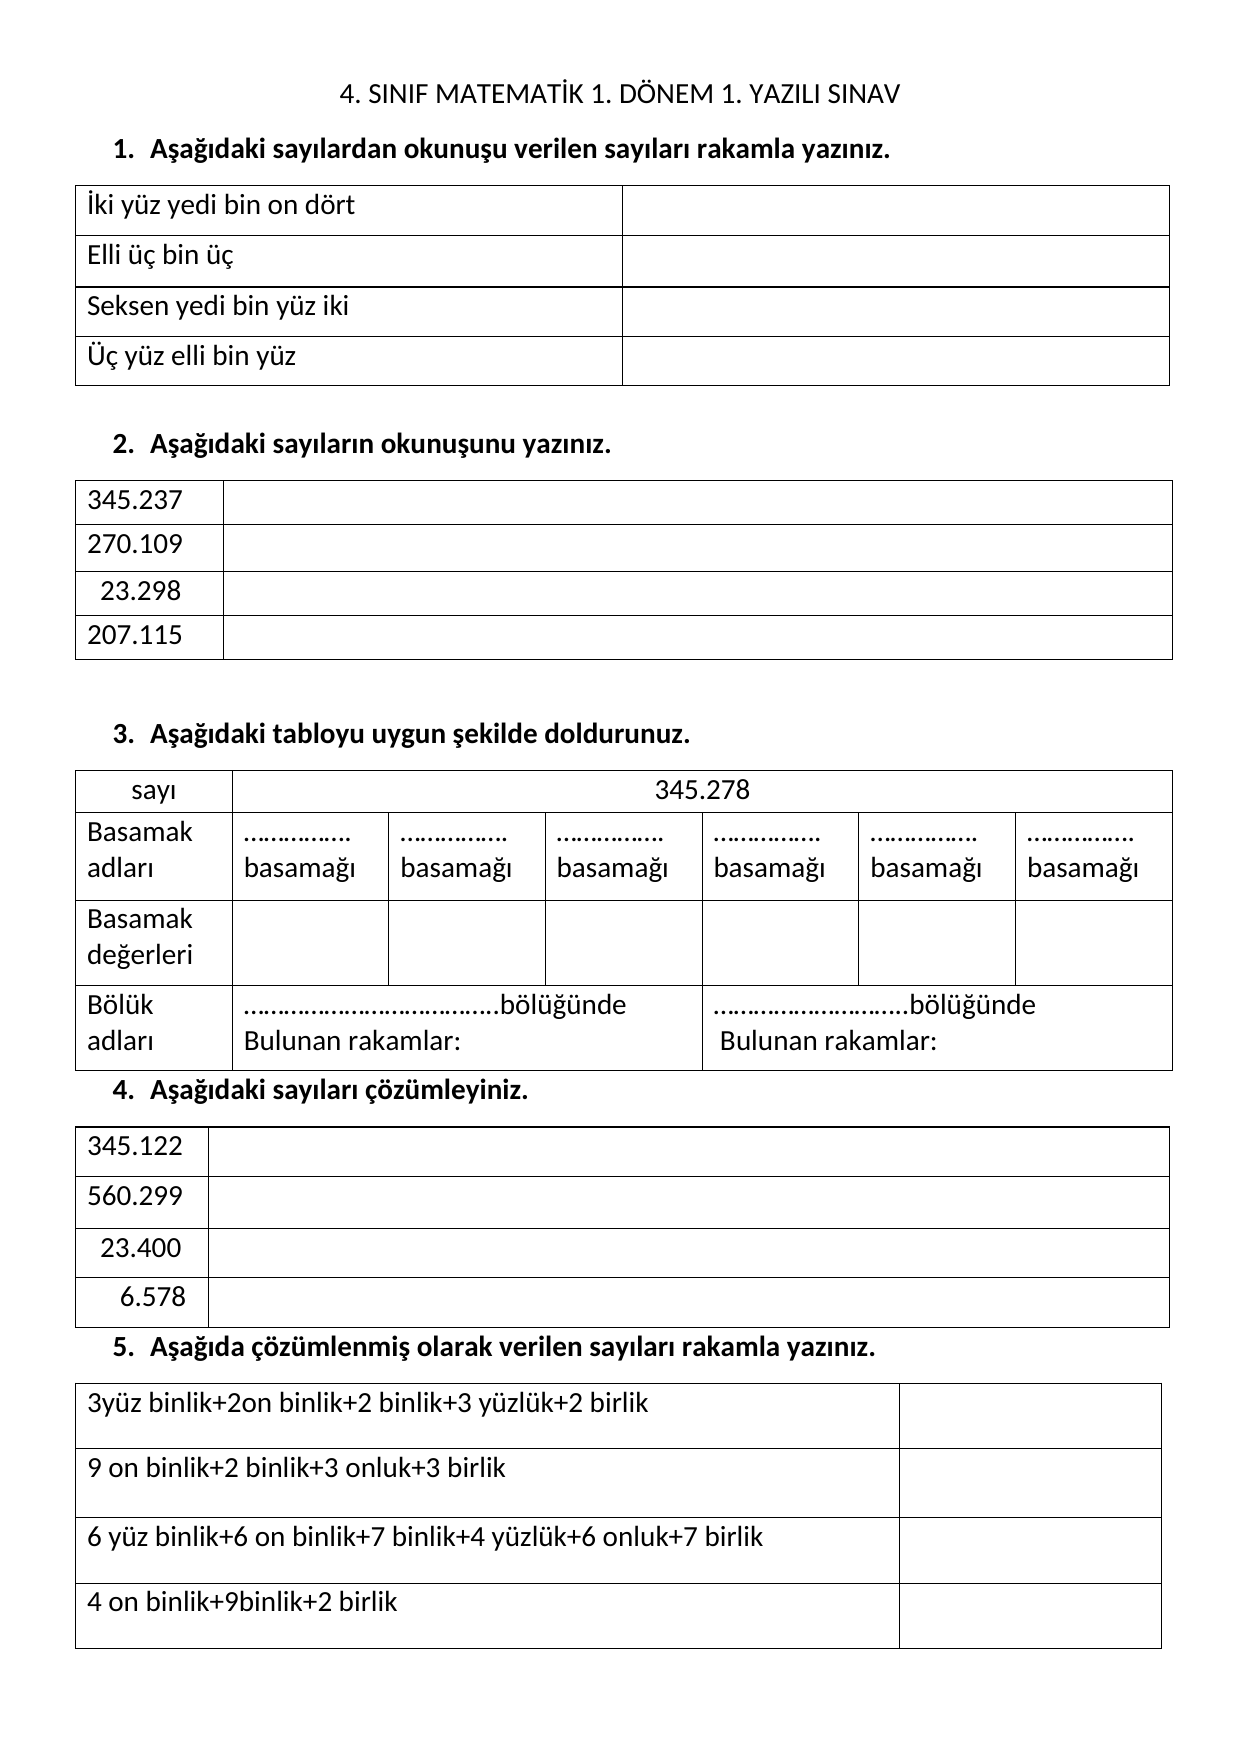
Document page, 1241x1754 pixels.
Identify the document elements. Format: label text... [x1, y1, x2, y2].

table_cell [623, 288, 1169, 336]
table_header [209, 1128, 1169, 1176]
table_cell [900, 1449, 1161, 1517]
table_cell [859, 901, 1015, 985]
table_cell [546, 901, 702, 985]
table_cell Elli üç bin üç [76, 236, 622, 286]
table_header [900, 1384, 1161, 1448]
table_cell [703, 901, 858, 985]
table_cell 23.400 [76, 1229, 208, 1277]
table_cell ………………………..bölüğünde Bulunan rakamlar: [703, 986, 1172, 1070]
table_cell 207.115 [76, 616, 223, 659]
table_cell [209, 1229, 1169, 1277]
table_cell ……………. basamağı [546, 813, 702, 899]
table_cell ……………. basamağı [703, 813, 858, 899]
table_cell Seksen yedi bin yüz iki [76, 288, 622, 336]
list Aşağıdaki sayıların okunuşunu yazınız. [112, 425, 1165, 460]
table_cell [209, 1177, 1169, 1228]
table_cell [900, 1584, 1161, 1648]
table_cell [900, 1518, 1161, 1582]
text 4. SINIF MATEMATİK 1. DÖNEM 1. YAZILI SINAV [75, 75, 1165, 111]
table_header 345.278 [233, 771, 1172, 812]
table_header 345.237 [76, 481, 223, 524]
table_cell [389, 901, 545, 985]
table_cell 6.578 [76, 1278, 208, 1327]
table_cell [623, 337, 1169, 385]
table_cell 560.299 [76, 1177, 208, 1228]
list Aşağıda çözümlenmiş olarak verilen sayıları rakamla yazınız. [112, 1328, 1165, 1363]
table_header 345.122 [76, 1128, 208, 1176]
table_cell Üç yüz elli bin yüz [76, 337, 622, 385]
table_cell [224, 616, 1172, 659]
list Aşağıdaki sayılardan okunuşu verilen sayıları rakamla yazınız. [112, 130, 1165, 166]
table_cell 23.298 [76, 572, 223, 615]
table_header [224, 481, 1172, 524]
table_header [623, 186, 1169, 235]
table_header sayı [76, 771, 232, 812]
table_cell ………………………………..bölüğünde Bulunan rakamlar: [233, 986, 702, 1070]
table_cell 9 on binlik+2 binlik+3 onluk+3 birlik [76, 1449, 899, 1517]
table_cell [233, 901, 388, 985]
table_cell [209, 1278, 1169, 1327]
table_cell ……………. basamağı [233, 813, 388, 899]
list Aşağıdaki tabloyu uygun şekilde doldurunuz. [112, 715, 1165, 751]
table_cell [224, 572, 1172, 615]
table_header 3yüz binlik+2on binlik+2 binlik+3 yüzlük+2 birlik [76, 1384, 899, 1448]
table_cell Basamak adları [76, 813, 232, 899]
table_cell [224, 525, 1172, 571]
table_cell [1016, 901, 1172, 985]
table_cell 6 yüz binlik+6 on binlik+7 binlik+4 yüzlük+6 onluk+7 birlik [76, 1518, 899, 1582]
table_cell Basamak değerleri [76, 901, 232, 985]
table_cell Bölük adları [76, 986, 232, 1070]
table_cell ……………. basamağı [859, 813, 1015, 899]
table_cell [623, 236, 1169, 286]
list Aşağıdaki sayıları çözümleyiniz. [112, 1071, 1165, 1107]
table_cell 4 on binlik+9binlik+2 birlik [76, 1584, 899, 1648]
table_header İki yüz yedi bin on dört [76, 186, 622, 235]
table_cell ……………. basamağı [389, 813, 545, 899]
table_cell 270.109 [76, 525, 223, 571]
table_cell ……………. basamağı [1016, 813, 1172, 899]
